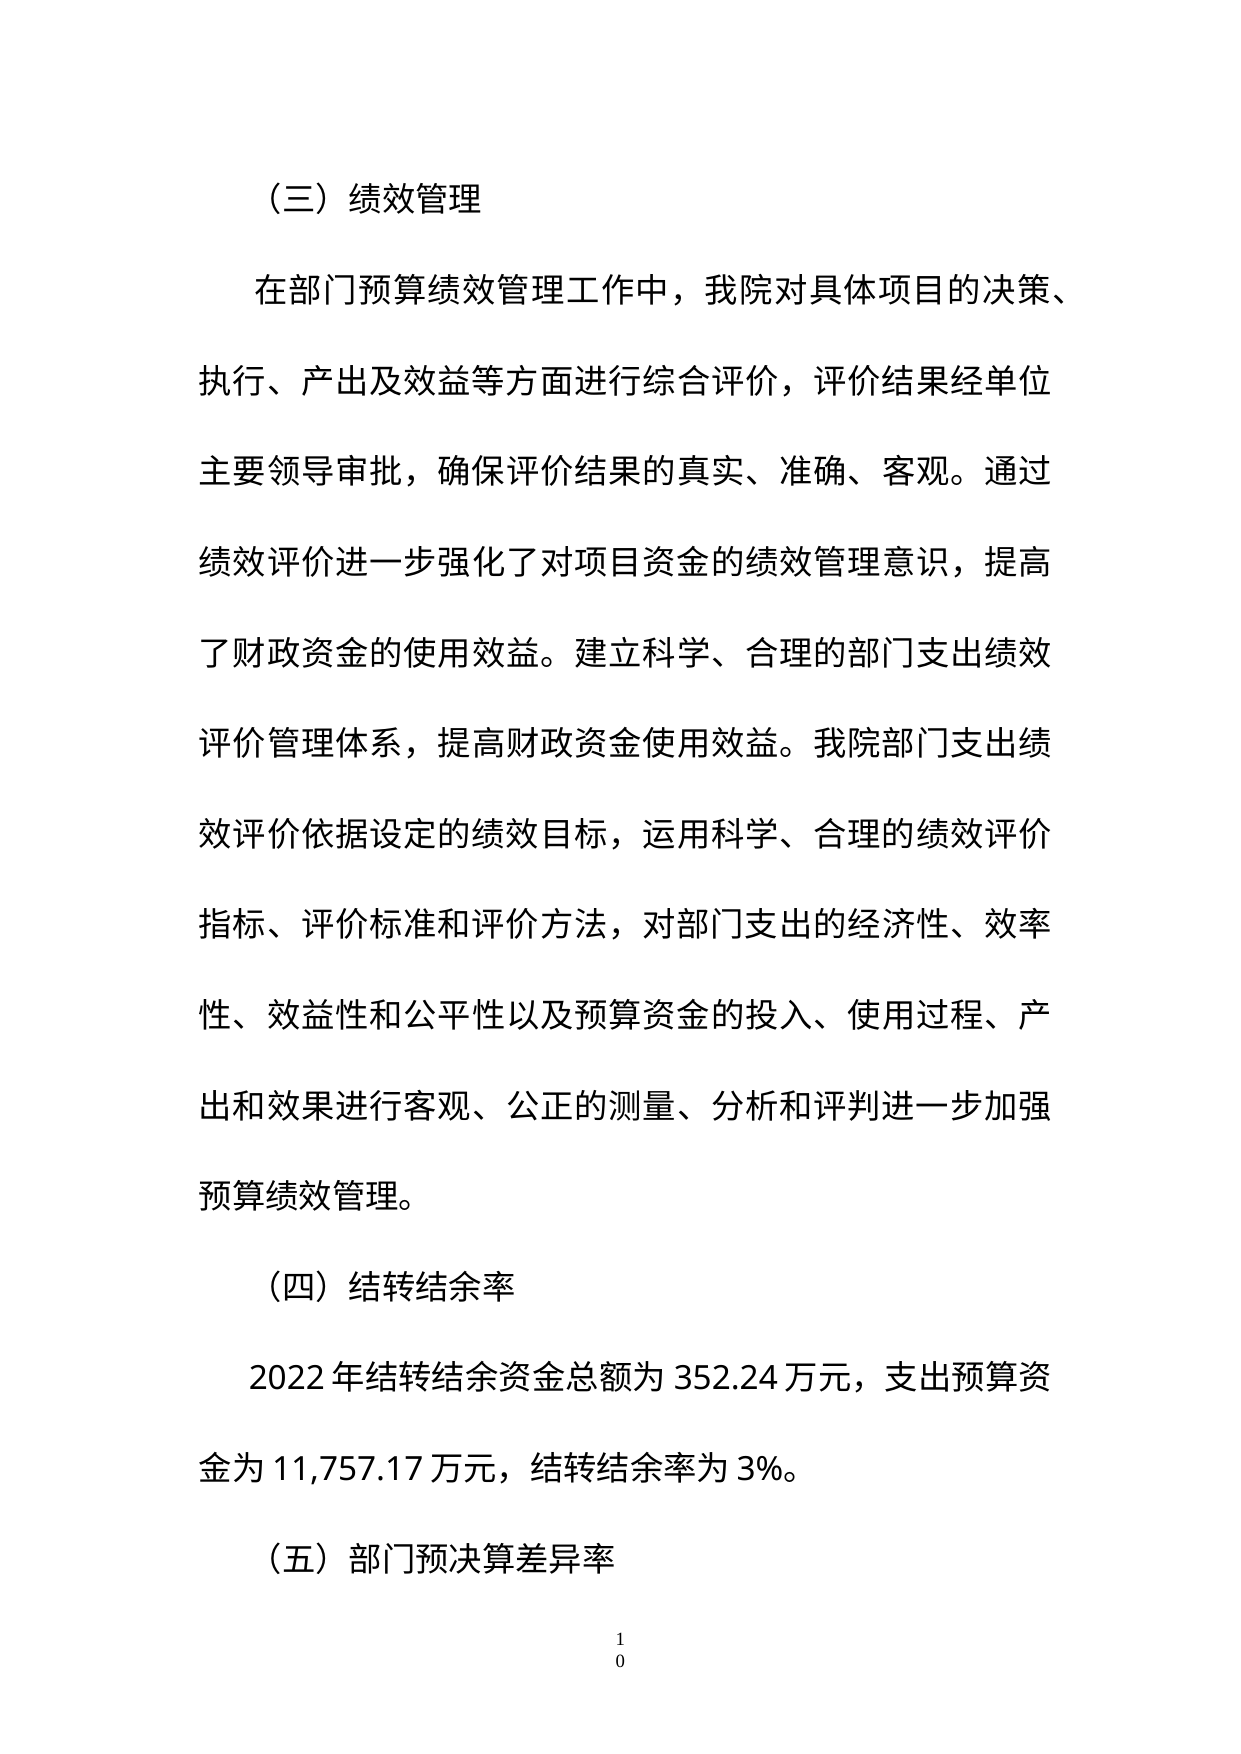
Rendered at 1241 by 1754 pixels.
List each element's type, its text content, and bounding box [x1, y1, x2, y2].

text 2022年结转结余资金总额为352.24万元，支出预算资金为11,757.17万元，结转结余率为3%。 [198, 1330, 1053, 1511]
text （五）部门预决算差异率 [198, 1511, 1053, 1602]
text （四）结转结余率 [198, 1239, 1053, 1330]
text 在部门预算绩效管理工作中，我院对具体项目的决策、执行、产出及效益等方面进行综合评价，评价结果经单位主要领导审批，确保评价结果的真实、准确、客观。通过绩效评价进一步强化了对项目资金的绩效管理意识，提高了财政资金的使用效益。建立科学、合理的部门支出绩效评价管理体系，提高财政资金使用效益。我院部门支出绩效评价依据设定的绩效目标，运用科学、合理的绩效评价指标、评价标准和评价方法，对部门支出的经济性、效率性、效益性和公平性以及预算资金的投入、使用过程、产出和效果进行客观、公正的测量、分析和评判进一步加强预算绩效管理。 [198, 243, 1053, 1239]
text （三）绩效管理 [198, 152, 1053, 243]
